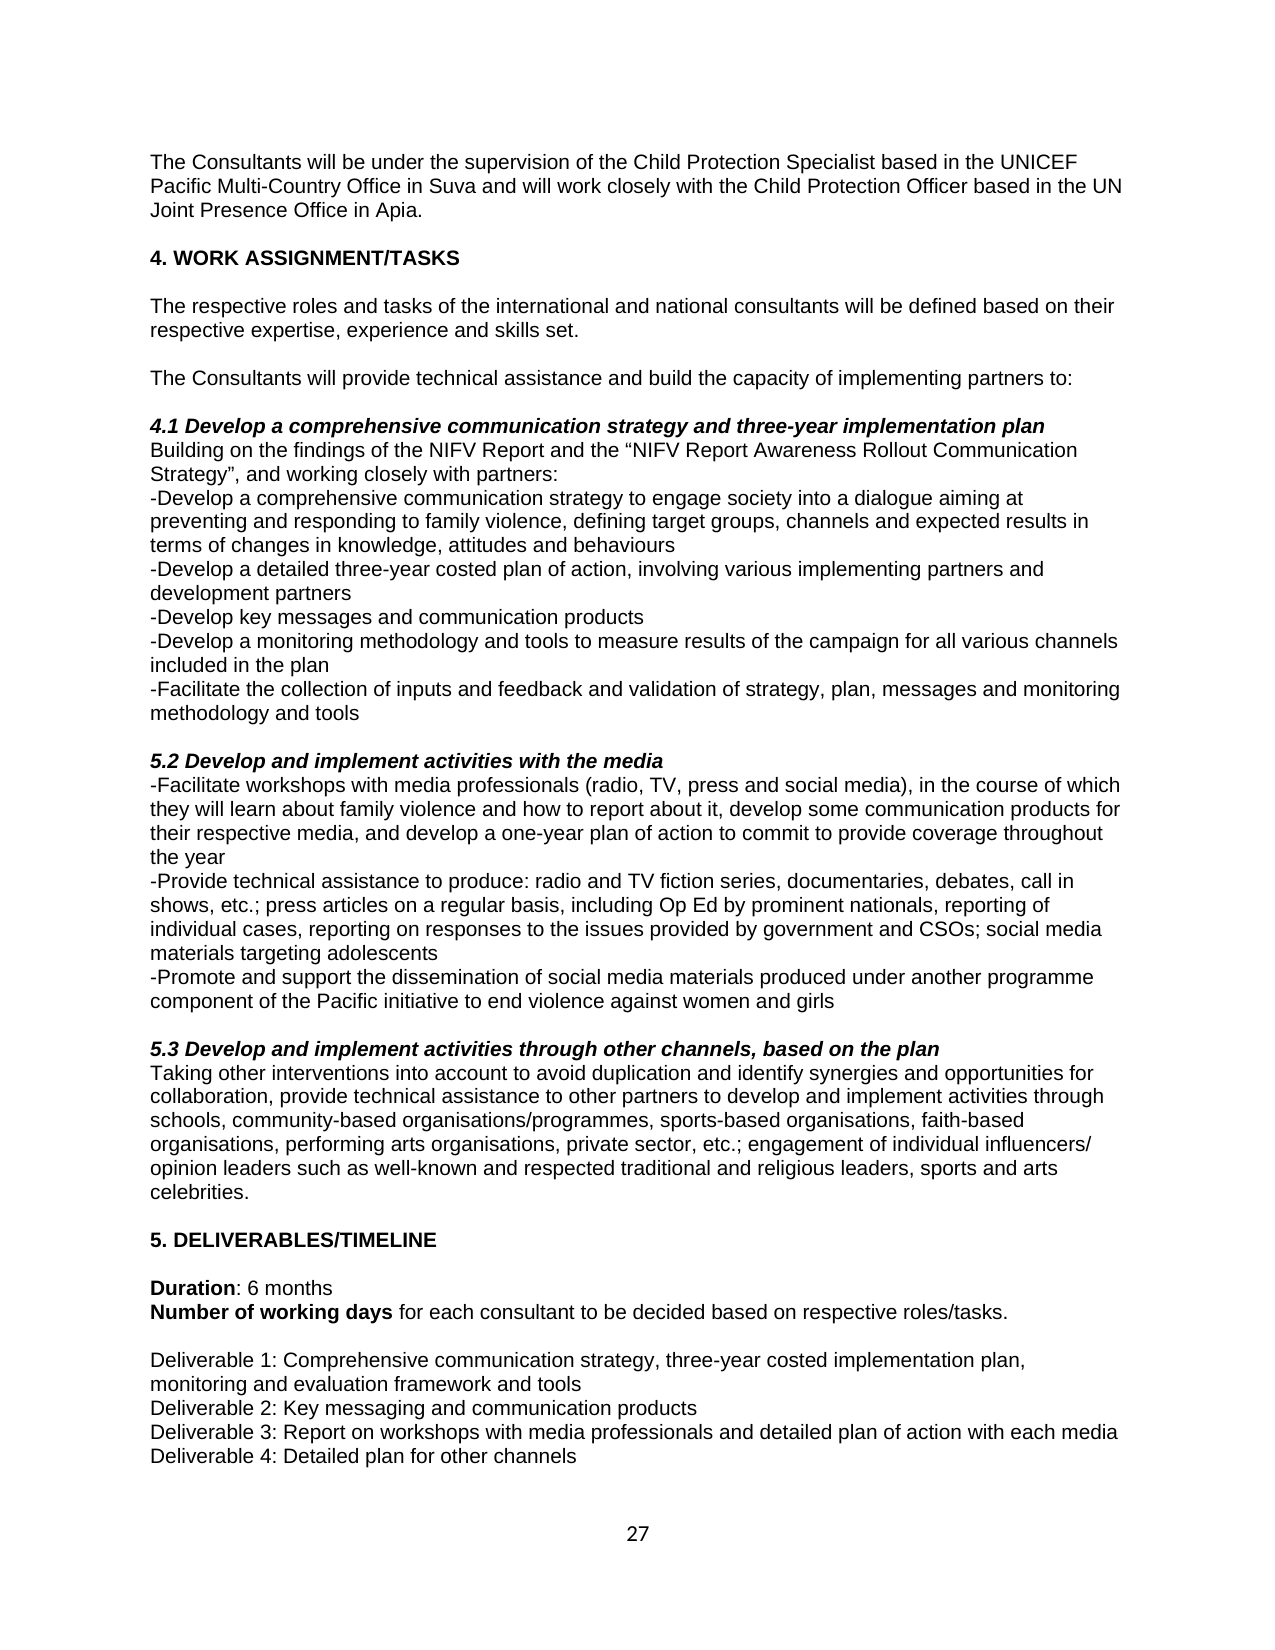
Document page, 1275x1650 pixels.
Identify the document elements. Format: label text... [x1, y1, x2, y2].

text Deliverable 3: Report on workshops with media professionals and detailed plan of action with each media [150, 1420, 1125, 1444]
text Deliverable 4: Detailed plan for other channels [150, 1444, 1125, 1468]
text -Develop a comprehensive communication strategy to engage society into a dialogue aiming at preventing and responding to family violence, defining target groups, channels and expected results in terms of changes in knowledge, attitudes and behaviours [150, 485, 1125, 557]
text 4. WORK ASSIGNMENT/TASKS [150, 246, 1125, 270]
text Building on the findings of the NIFV Report and the “NIFV Report Awareness Rollout Communication Strategy”, and working closely with partners: [150, 437, 1125, 485]
text Deliverable 2: Key messaging and communication products [150, 1396, 1125, 1420]
text -Develop a monitoring methodology and tools to measure results of the campaign for all various channels included in the plan [150, 629, 1125, 677]
text -Develop a detailed three-year costed plan of action, involving various implementing partners and development partners [150, 557, 1125, 605]
text -Provide technical assistance to produce: radio and TV fiction series, documentaries, debates, call in shows, etc.; press articles on a regular basis, including Op Ed by prominent nationals, reporting of individual cases, reporting on responses to the issues provided by government and CSOs; social media materials targeting adolescents [150, 869, 1125, 964]
text Duration: 6 months [150, 1276, 1125, 1300]
text Deliverable 1: Comprehensive communication strategy, three-year costed implementation plan, monitoring and evaluation framework and tools [150, 1348, 1125, 1396]
text 5.2 Develop and implement activities with the media [150, 749, 1125, 773]
text The Consultants will provide technical assistance and build the capacity of implementing partners to: [150, 366, 1125, 389]
text 5. DELIVERABLES/TIMELINE [150, 1228, 1125, 1252]
text 5.3 Develop and implement activities through other channels, based on the plan [150, 1036, 1125, 1060]
text The respective roles and tasks of the international and national consultants will be defined based on their respective expertise, experience and skills set. [150, 294, 1125, 342]
text Number of working days for each consultant to be decided based on respective roles/tasks. [150, 1300, 1125, 1324]
text The Consultants will be under the supervision of the Child Protection Specialist based in the UNICEF Pacific Multi-Country Office in Suva and will work closely with the Child Protection Officer based in the UN Joint Presence Office in Apia. [150, 150, 1125, 222]
text -Facilitate workshops with media professionals (radio, TV, press and social media), in the course of which they will learn about family violence and how to report about it, develop some communication products for their respective media, and develop a one-year plan of action to commit to provide coverage throughout the year [150, 773, 1125, 869]
text -Develop key messages and communication products [150, 605, 1125, 629]
text -Promote and support the dissemination of social media materials produced under another programme component of the Pacific initiative to end violence against women and girls [150, 964, 1125, 1012]
text -Facilitate the collection of inputs and feedback and validation of strategy, plan, messages and monitoring methodology and tools [150, 677, 1125, 725]
text Taking other interventions into account to avoid duplication and identify synergies and opportunities for collaboration, provide technical assistance to other partners to develop and implement activities through schools, community-based organisations/programmes, sports-based organisations, faith-based organisations, performing arts organisations, private sector, etc.; engagement of individual influencers/ opinion leaders such as well-known and respected traditional and religious leaders, sports and arts celebrities. [150, 1060, 1125, 1204]
text 4.1 Develop a comprehensive communication strategy and three-year implementation plan [150, 413, 1125, 437]
